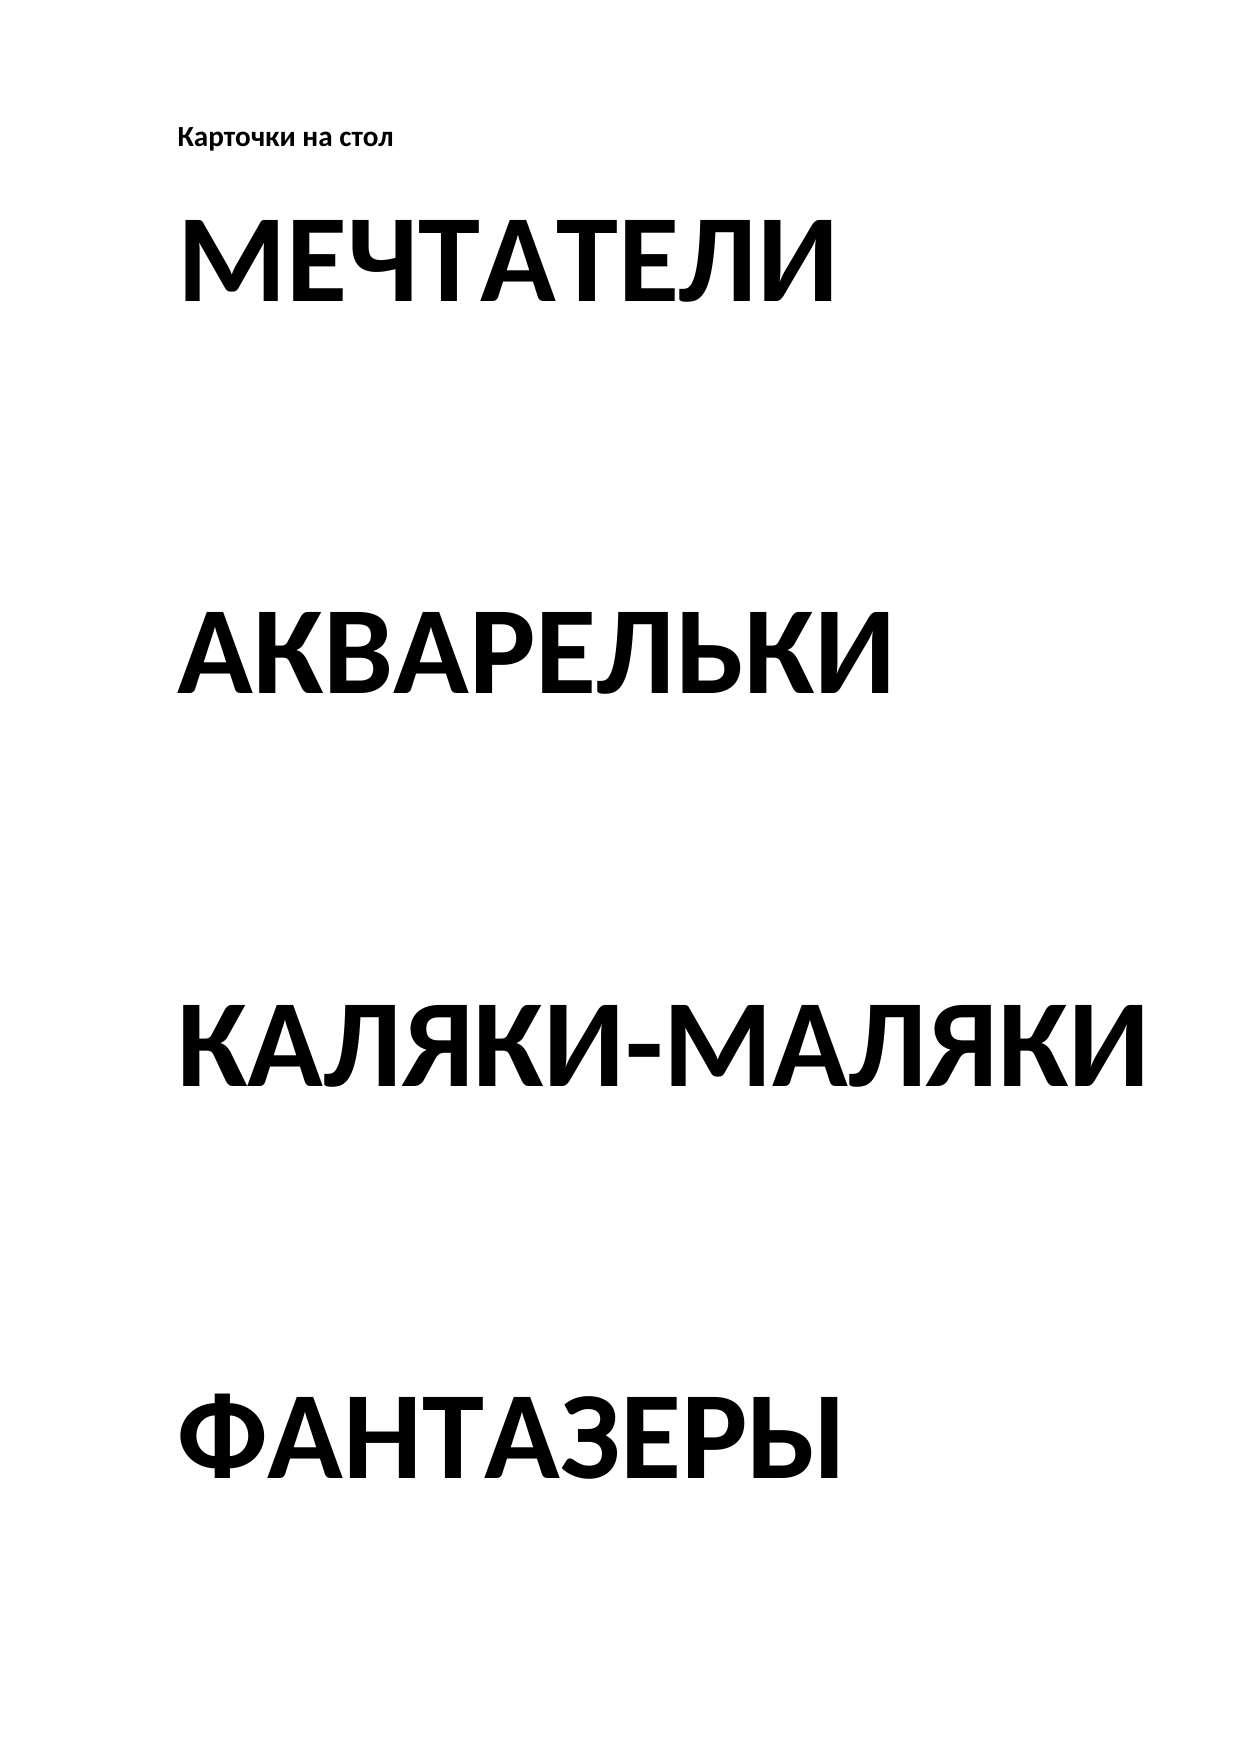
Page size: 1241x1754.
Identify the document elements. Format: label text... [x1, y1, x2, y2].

text МЕЧТАТЕЛИ [177, 180, 1152, 332]
text АКВАРЕЛЬКИ [177, 572, 1152, 725]
text ФАНТАЗЕРЫ [177, 1357, 1152, 1510]
text КАЛЯКИ-МАЛЯКИ [177, 965, 1152, 1117]
text Карточки на стол [177, 118, 1152, 154]
